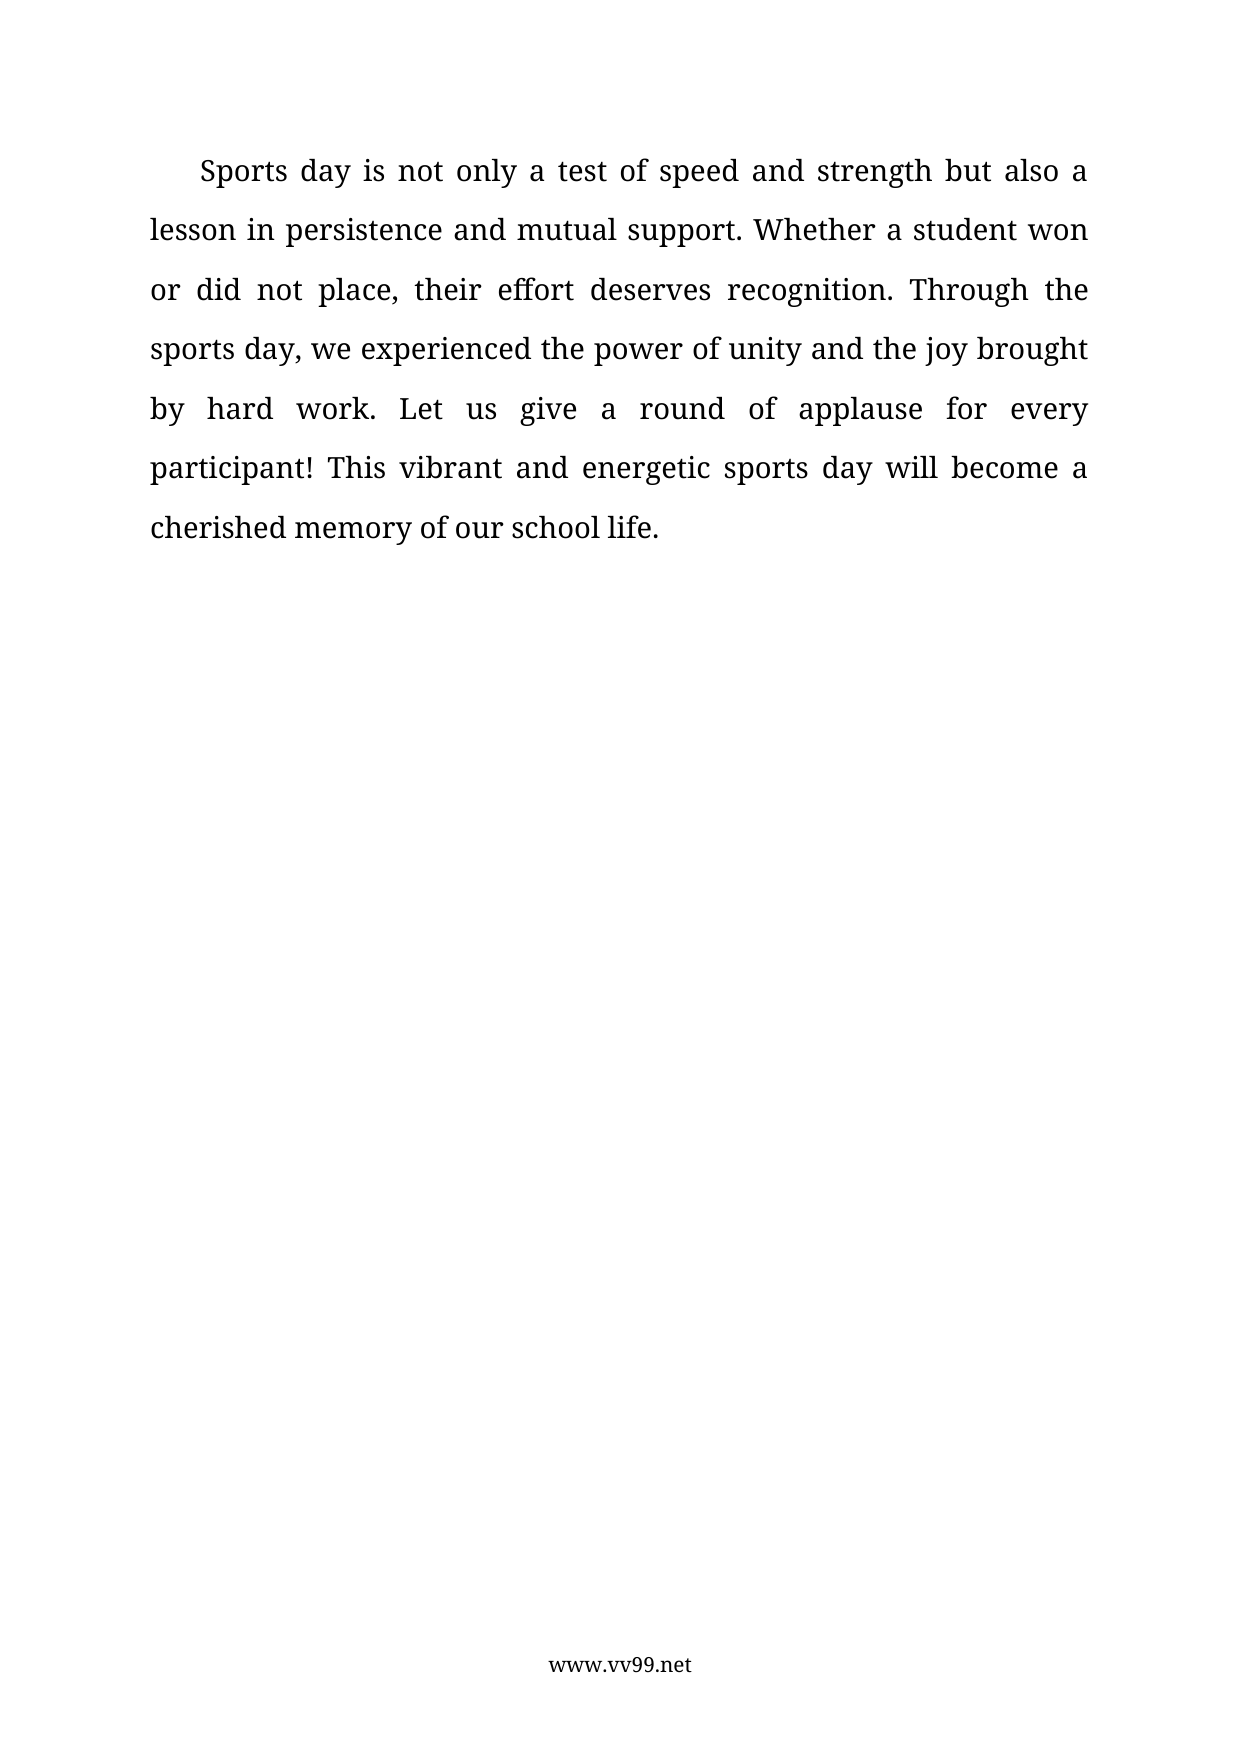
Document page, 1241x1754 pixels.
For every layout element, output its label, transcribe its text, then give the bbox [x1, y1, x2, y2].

text Sports day is not only a test of speed and strength but also a lesson in persistence and mutual support. Whether a student won or did not place, their effort deserves recognition. Through the sports day, we experienced the power of unity and the joy brought by hard work. Let us give a round of applause for every participant! This vibrant and energetic sports day will become a cherished memory of our school life. [150, 150, 1090, 547]
